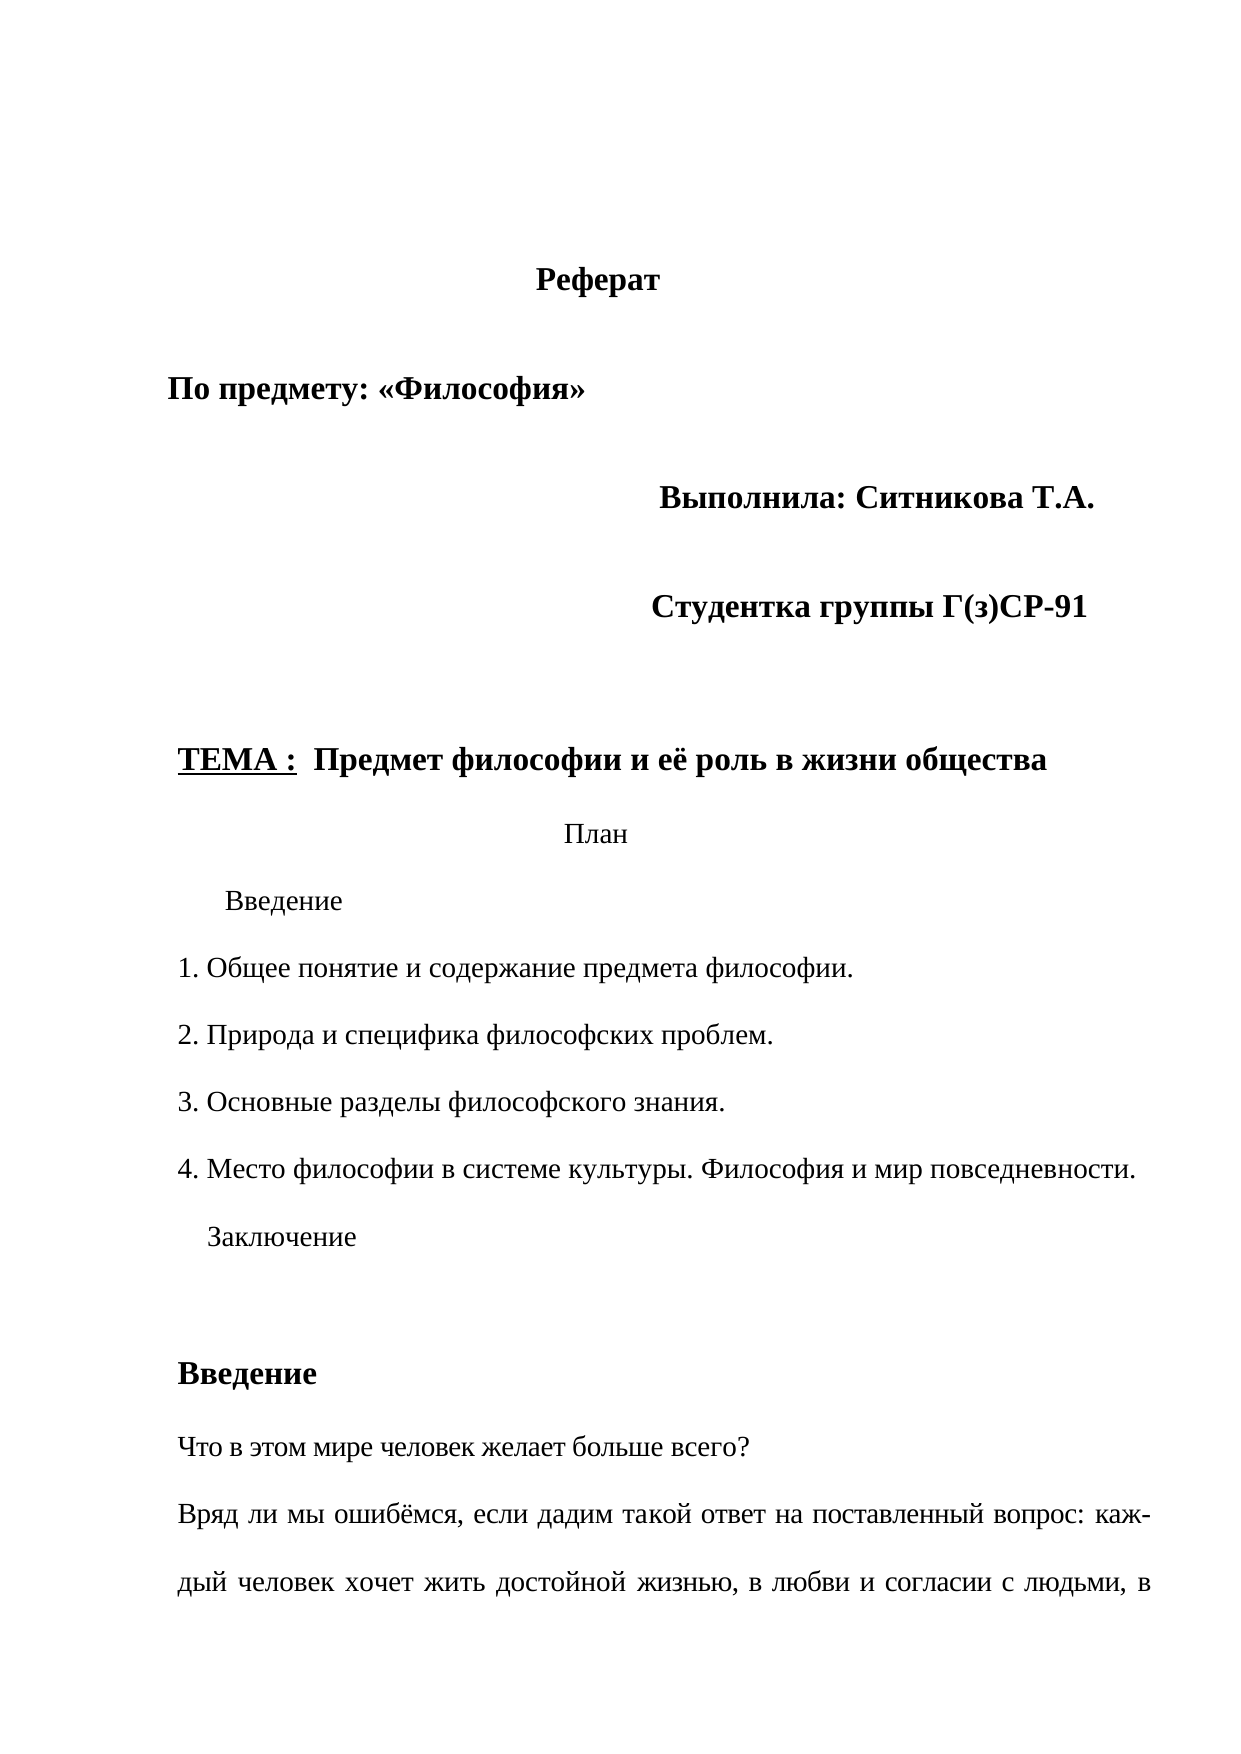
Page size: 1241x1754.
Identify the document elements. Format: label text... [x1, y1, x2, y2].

text Что в этом мире человек желает больше всего? [177, 1429, 1152, 1463]
text По предмету: «Философия» [59, 368, 1150, 407]
text 4. Место философии в системе культуры. Философия и мир повседневности. [177, 1152, 1152, 1185]
text Реферат [177, 259, 1150, 298]
text Заключение [177, 1219, 1152, 1252]
text 2. Природа и специфика философских проблем. [177, 1017, 1152, 1051]
text Введение [177, 883, 1152, 917]
text Введение [177, 1353, 1152, 1391]
text План [177, 816, 1152, 850]
text 1. Общее понятие и содержание предмета философии. [177, 950, 1152, 984]
text Выполнила: Ситникова Т.А. [59, 477, 1150, 516]
text 3. Основные разделы философского знания. [177, 1084, 1152, 1118]
text ТЕМА : Предмет философии и её роль в жизни общества [177, 739, 1152, 778]
text Студентка группы Г(з)СР-91 [59, 586, 1150, 624]
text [177, 1497, 1151, 1597]
